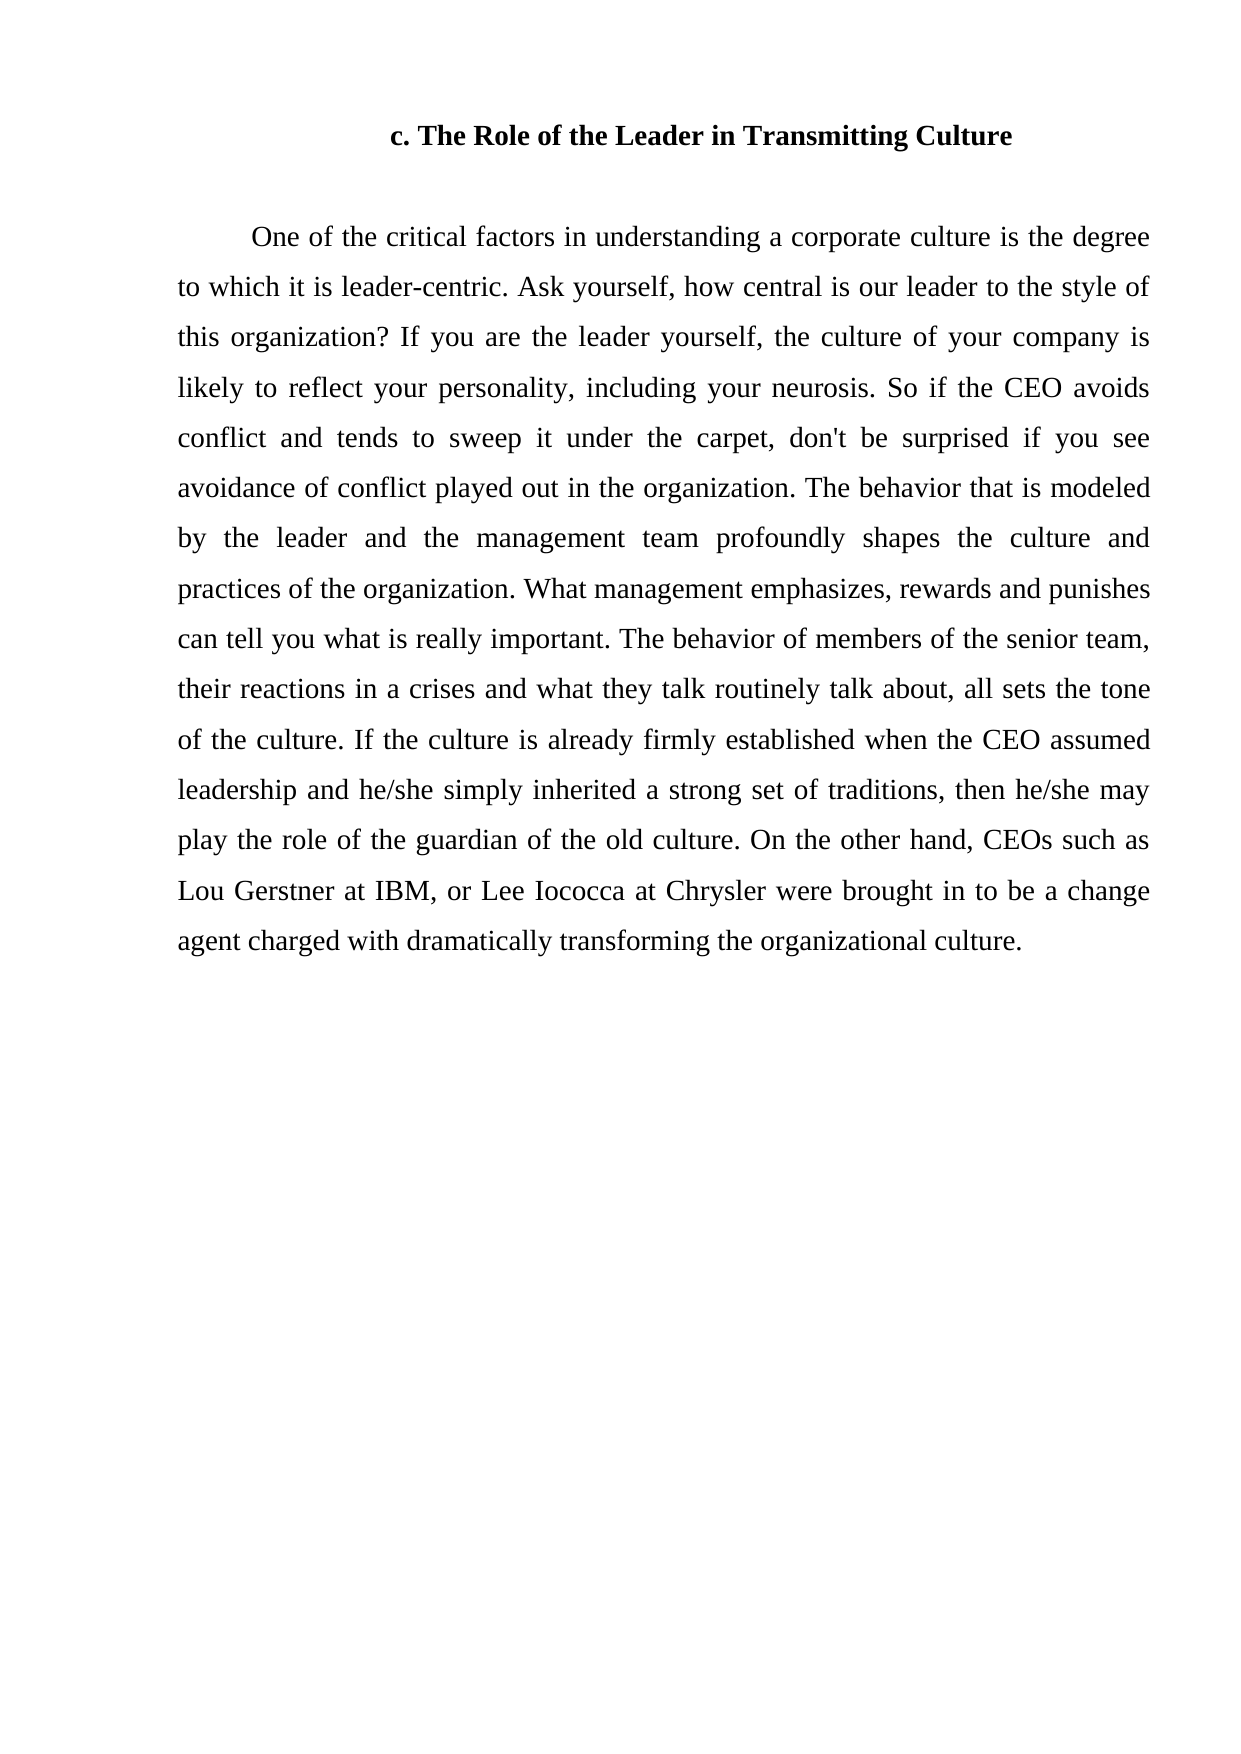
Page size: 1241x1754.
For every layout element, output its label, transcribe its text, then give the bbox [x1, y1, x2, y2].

subtitle c. The Role of the Leader in Transmitting Culture [177, 118, 1152, 152]
text One of the critical factors in understanding a corporate culture is the degree to which it is leader-centric. Ask yourself, how central is our leader to the style of this organization? If you are the leader yourself, the culture of your company is likely to reflect your personality, including your neurosis. So if the CEO avoids conflict and tends to sweep it under the carpet, don't be surprised if you see avoidance of conflict played out in the organization. The behavior that is modeled by the leader and the management team profoundly shapes the culture and practices of the organization. What management emphasizes, rewards and punishes can tell you what is really important. The behavior of members of the senior team, their reactions in a crises and what they talk routinely talk about, all sets the tone of the culture. If the culture is already firmly established when the CEO assumed leadership and he/she simply inherited a strong set of traditions, then he/she may play the role of the guardian of the old culture. On the other hand, CEOs such as Lou Gerstner at IBM, or Lee Iococca at Chrysler were brought in to be a change agent charged with dramatically transforming the organizational culture. [177, 219, 1152, 957]
